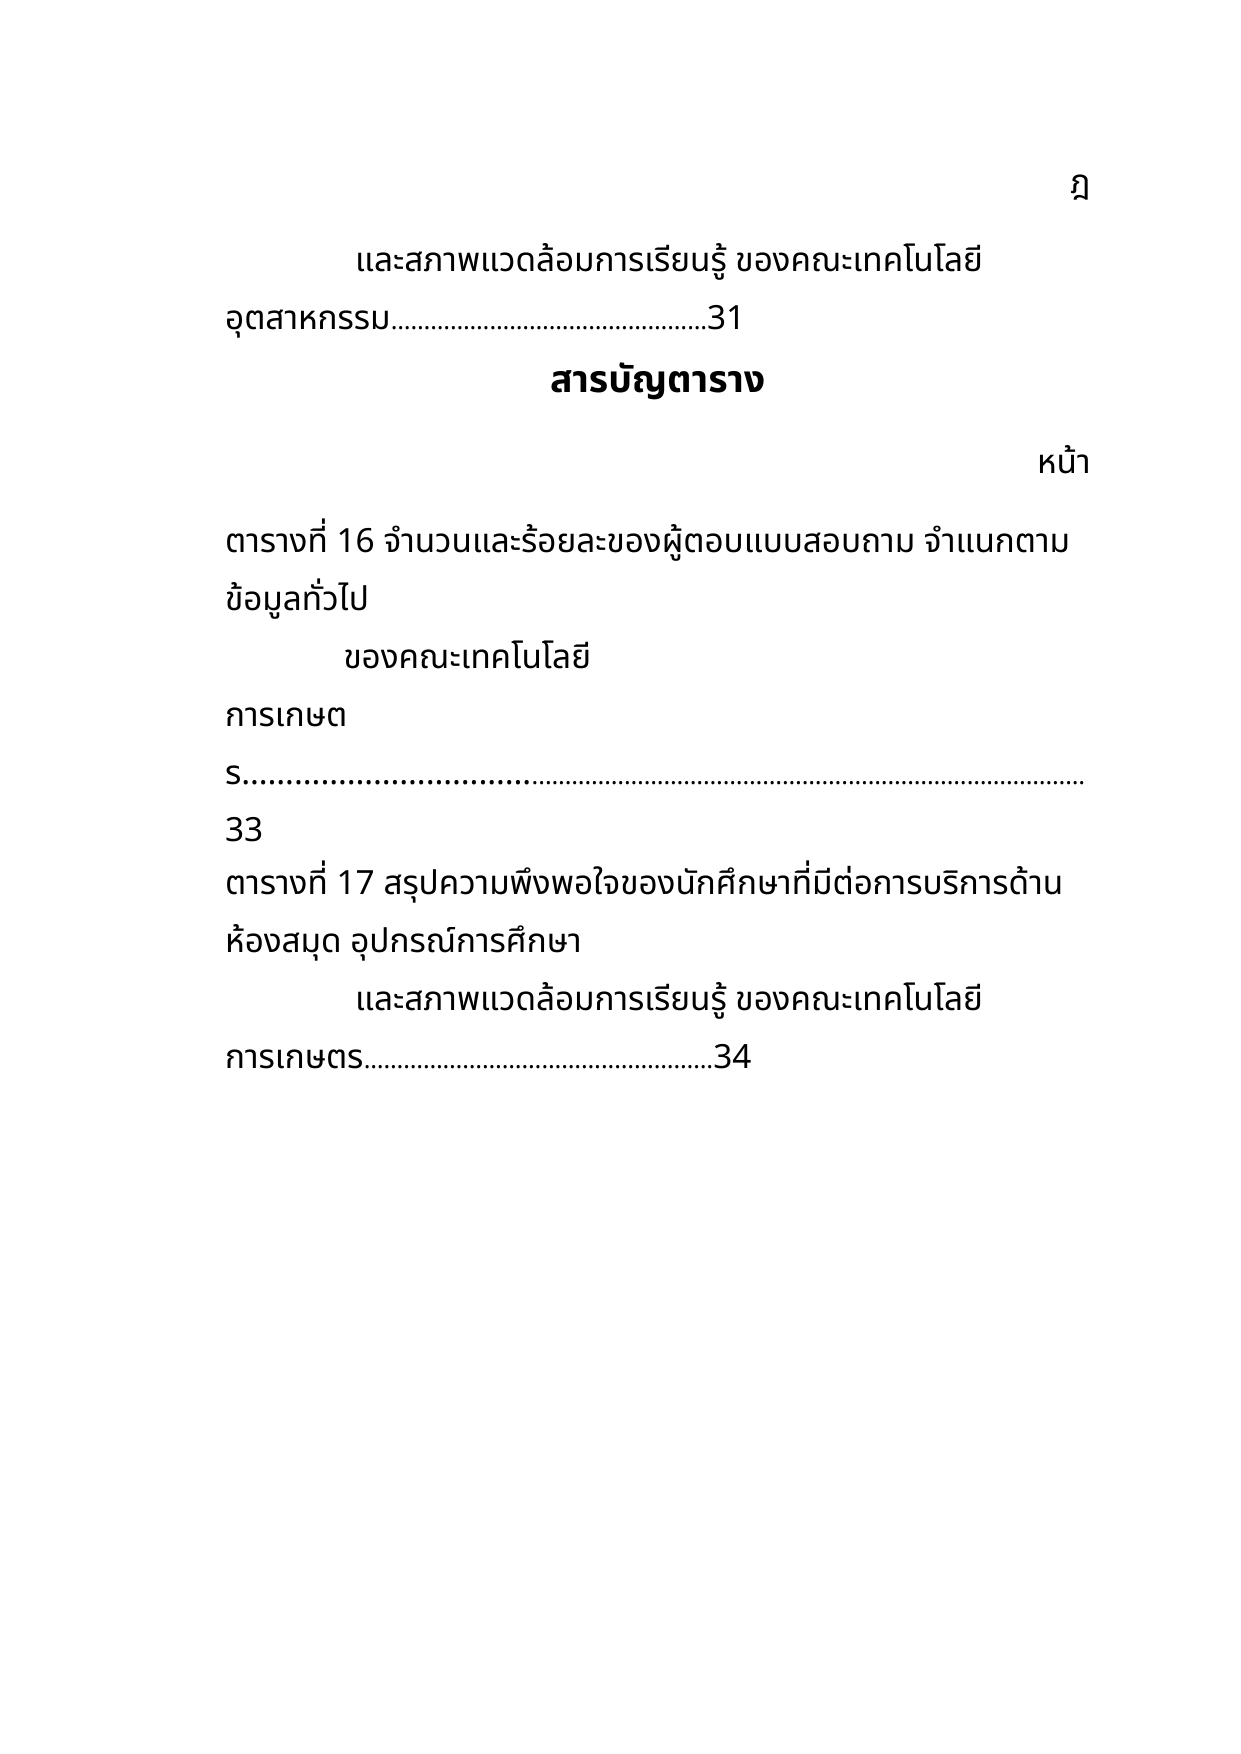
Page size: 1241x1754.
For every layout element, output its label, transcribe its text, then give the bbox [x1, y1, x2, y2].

text ตารางที่ 16 จำนวนและร้อยละของผู้ตอบแบบสอบถาม จำแนกตามข้อมูลทั่วไป ของคณะเทคโนโลยีการเกษตร……………………………..……………………………………….………………………………33 ตารางที่ 17 สรุปความพึงพอใจของนักศึกษาที่มีต่อการบริการด้านห้องสมุด อุปกรณ์การศึกษา และสภาพแวดล้อมการเรียนรู้ ของคณะเทคโนโลยีการเกษตร………………………………..……………34 [225, 517, 1090, 1084]
text หน้า [225, 438, 1090, 489]
text สารบัญตาราง [225, 352, 1090, 409]
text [225, 236, 1090, 345]
